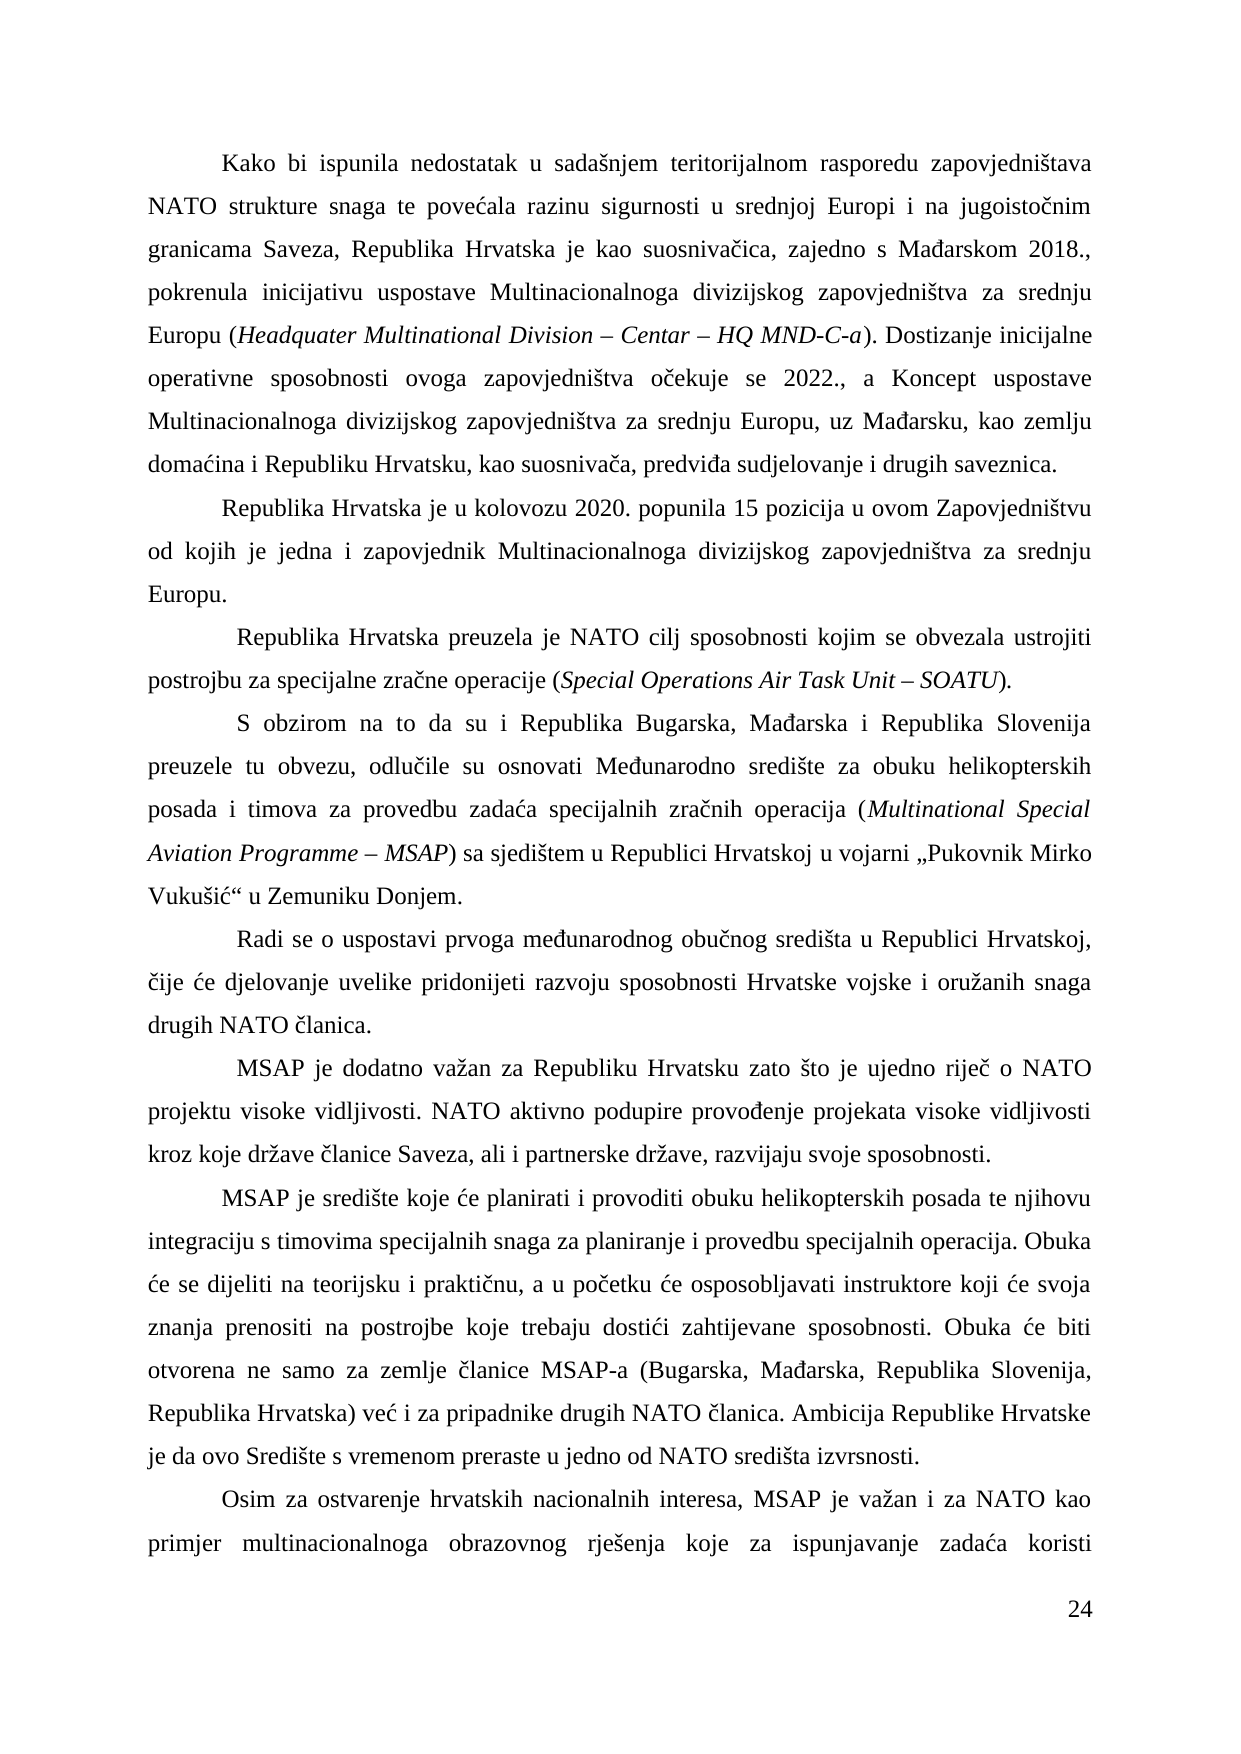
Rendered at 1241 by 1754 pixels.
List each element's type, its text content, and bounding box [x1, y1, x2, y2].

text MSAP je središte koje će planirati i provoditi obuku helikopterskih posada te njihovu integraciju s timovima specijalnih snaga za planiranje i provedbu specijalnih operacija. Obuka će se dijeliti na teorijsku i praktičnu, a u početku će osposobljavati instruktore koji će svoja znanja prenositi na postrojbe koje trebaju dostići zahtijevane sposobnosti. Obuka će biti otvorena ne samo za zemlje članice MSAP-a (Bugarska, Mađarska, Republika Slovenija, Republika Hrvatska) već i za pripadnike drugih NATO članica. Ambicija Republike Hrvatske je da ovo Središte s vremenom preraste u jedno od NATO središta izvrsnosti. [148, 1183, 1092, 1470]
text Kako bi ispunila nedostatak u sadašnjem teritorijalnom rasporedu zapovjedništava NATO strukture snaga te povećala razinu sigurnosti u srednjoj Europi i na jugoistočnim granicama Saveza, Republika Hrvatska je kao suosnivačica, zajedno s Mađarskom 2018., pokrenula inicijativu uspostave Multinacionalnoga divizijskog zapovjedništva za srednju Europu (Headquater Multinational Division – Centar – HQ MND-C-a). Dostizanje inicijalne operativne sposobnosti ovoga zapovjedništva očekuje se 2022., a Koncept uspostave Multinacionalnoga divizijskog zapovjedništva za srednju Europu, uz Mađarsku, kao zemlju domaćina i Republiku Hrvatsku, kao suosnivača, predviđa sudjelovanje i drugih saveznica. [148, 148, 1092, 478]
text MSAP je dodatno važan za Republiku Hrvatsku zato što je ujedno riječ o NATO projektu visoke vidljivosti. NATO aktivno podupire provođenje projekata visoke vidljivosti kroz koje države članice Saveza, ali i partnerske države, razvijaju svoje sposobnosti. [148, 1053, 1092, 1168]
text Radi se o uspostavi prvoga međunarodnog obučnog središta u Republici Hrvatskoj, čije će djelovanje uvelike pridonijeti razvoju sposobnosti Hrvatske vojske i oružanih snaga drugih NATO članica. [148, 924, 1092, 1039]
text Republika Hrvatska preuzela je NATO cilj sposobnosti kojim se obvezala ustrojiti postrojbu za specijalne zračne operacije (Special Operations Air Task Unit – SOATU). [148, 622, 1092, 694]
text Republika Hrvatska je u kolovozu 2020. popunila 15 pozicija u ovom Zapovjedništvu od kojih je jedna i zapovjednik Multinacionalnoga divizijskog zapovjedništva za srednju Europu. [148, 493, 1092, 608]
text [148, 1484, 1092, 1556]
text S obzirom na to da su i Republika Bugarska, Mađarska i Republika Slovenija preuzele tu obvezu, odlučile su osnovati Međunarodno središte za obuku helikopterskih posada i timova za provedbu zadaća specijalnih zračnih operacija (Multinational Special Aviation Programme – MSAP) sa sjedištem u Republici Hrvatskoj u vojarni „Pukovnik Mirko Vukušić“ u Zemuniku Donjem. [148, 708, 1092, 909]
